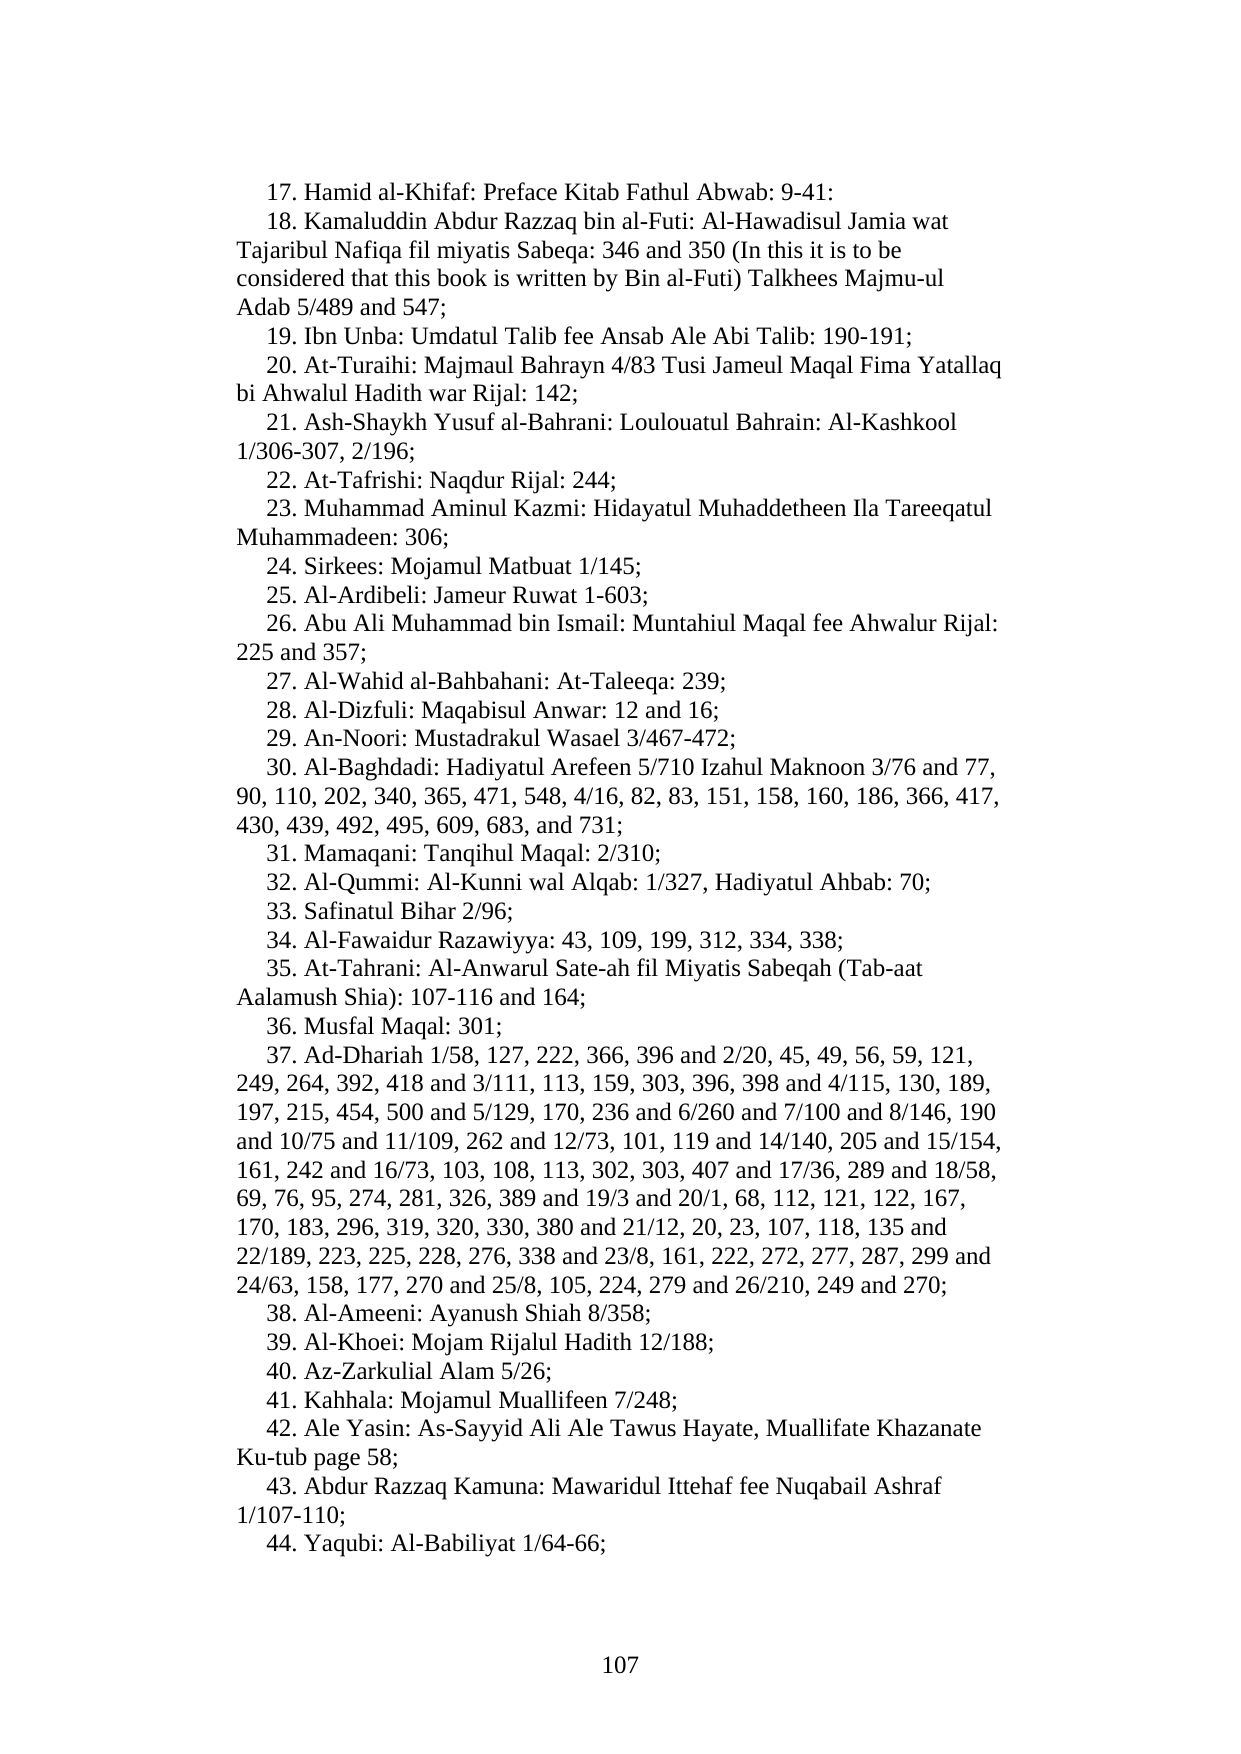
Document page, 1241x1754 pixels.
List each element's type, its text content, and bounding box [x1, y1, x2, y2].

text 22. At-Tafrishi: Naqdur Rijal: 244; [236, 465, 1004, 493]
text 30. Al-Baghdadi: Hadiyatul Arefeen 5/710 Izahul Maknoon 3/76 and 77, 90, 110, 202, 340, 365, 471, 548, 4/16, 82, 83, 151, 158, 160, 186, 366, 417, 430, 439, 492, 495, 609, 683, and 731; [236, 752, 1004, 838]
text 41. Kahhala: Mojamul Muallifeen 7/248; [236, 1385, 1004, 1413]
text 26. Abu Ali Muhammad bin Ismail: Muntahiul Maqal fee Ahwalur Rijal: 225 and 357; [236, 608, 1004, 666]
text 19. Ibn Unba: Umdatul Talib fee Ansab Ale Abi Talib: 190-191; [236, 321, 1004, 350]
text 28. Al-Dizfuli: Maqabisul Anwar: 12 and 16; [236, 695, 1004, 723]
text 43. Abdur Razzaq Kamuna: Mawaridul Ittehaf fee Nuqabail Ashraf 1/107-110; [236, 1471, 1004, 1528]
text 24. Sirkees: Mojamul Matbuat 1/145; [236, 551, 1004, 580]
text 32. Al-Qummi: Al-Kunni wal Alqab: 1/327, Hadiyatul Ahbab: 70; [236, 867, 1004, 896]
text 21. Ash-Shaykh Yusuf al-Bahrani: Loulouatul Bahrain: Al-Kashkool 1/306-307, 2/196; [236, 407, 1004, 465]
text 17. Hamid al-Khifaf: Preface Kitab Fathul Abwab: 9-41: [236, 177, 1004, 206]
text 31. Mamaqani: Tanqihul Maqal: 2/310; [236, 838, 1004, 867]
text 34. Al-Fawaidur Razawiyya: 43, 109, 199, 312, 334, 338; [236, 925, 1004, 953]
text 39. Al-Khoei: Mojam Rijalul Hadith 12/188; [236, 1327, 1004, 1356]
text 20. At-Turaihi: Majmaul Bahrayn 4/83 Tusi Jameul Maqal Fima Yatallaq bi Ahwalul Hadith war Rijal: 142; [236, 350, 1004, 407]
text 23. Muhammad Aminul Kazmi: Hidayatul Muhaddetheen Ila Tareeqatul Muhammadeen: 306; [236, 493, 1004, 551]
text 33. Safinatul Bihar 2/96; [236, 896, 1004, 925]
text 38. Al-Ameeni: Ayanush Shiah 8/358; [236, 1298, 1004, 1327]
text 36. Musfal Maqal: 301; [236, 1011, 1004, 1040]
text 18. Kamaluddin Abdur Razzaq bin al-Futi: Al-Hawadisul Jamia wat Tajaribul Nafiqa fil miyatis Sabeqa: 346 and 350 (In this it is to be considered that this book is written by Bin al-Futi) Talkhees Majmu-ul Adab 5/489 and 547; [236, 206, 1004, 321]
text 25. Al-Ardibeli: Jameur Ruwat 1-603; [236, 580, 1004, 608]
text 40. Az-Zarkulial Alam 5/26; [236, 1356, 1004, 1385]
text 44. Yaqubi: Al-Babiliyat 1/64-66; [236, 1528, 1004, 1557]
text 42. Ale Yasin: As-Sayyid Ali Ale Tawus Hayate, Muallifate Khazanate Ku-tub page 58; [236, 1413, 1004, 1471]
text 35. At-Tahrani: Al-Anwarul Sate-ah fil Miyatis Sabeqah (Tab-aat Aalamush Shia): 107-116 and 164; [236, 953, 1004, 1011]
text 29. An-Noori: Mustadrakul Wasael 3/467-472; [236, 723, 1004, 752]
text 27. Al-Wahid al-Bahbahani: At-Taleeqa: 239; [236, 666, 1004, 695]
text 37. Ad-Dhariah 1/58, 127, 222, 366, 396 and 2/20, 45, 49, 56, 59, 121, 249, 264, 392, 418 and 3/111, 113, 159, 303, 396, 398 and 4/115, 130, 189, 197, 215, 454, 500 and 5/129, 170, 236 and 6/260 and 7/100 and 8/146, 190 and 10/75 and 11/109, 262 and 12/73, 101, 119 and 14/140, 205 and 15/154, 161, 242 and 16/73, 103, 108, 113, 302, 303, 407 and 17/36, 289 and 18/58, 69, 76, 95, 274, 281, 326, 389 and 19/3 and 20/1, 68, 112, 121, 122, 167, 170, 183, 296, 319, 320, 330, 380 and 21/12, 20, 23, 107, 118, 135 and 22/189, 223, 225, 228, 276, 338 and 23/8, 161, 222, 272, 277, 287, 299 and 24/63, 158, 177, 270 and 25/8, 105, 224, 279 and 26/210, 249 and 270; [236, 1040, 1004, 1298]
